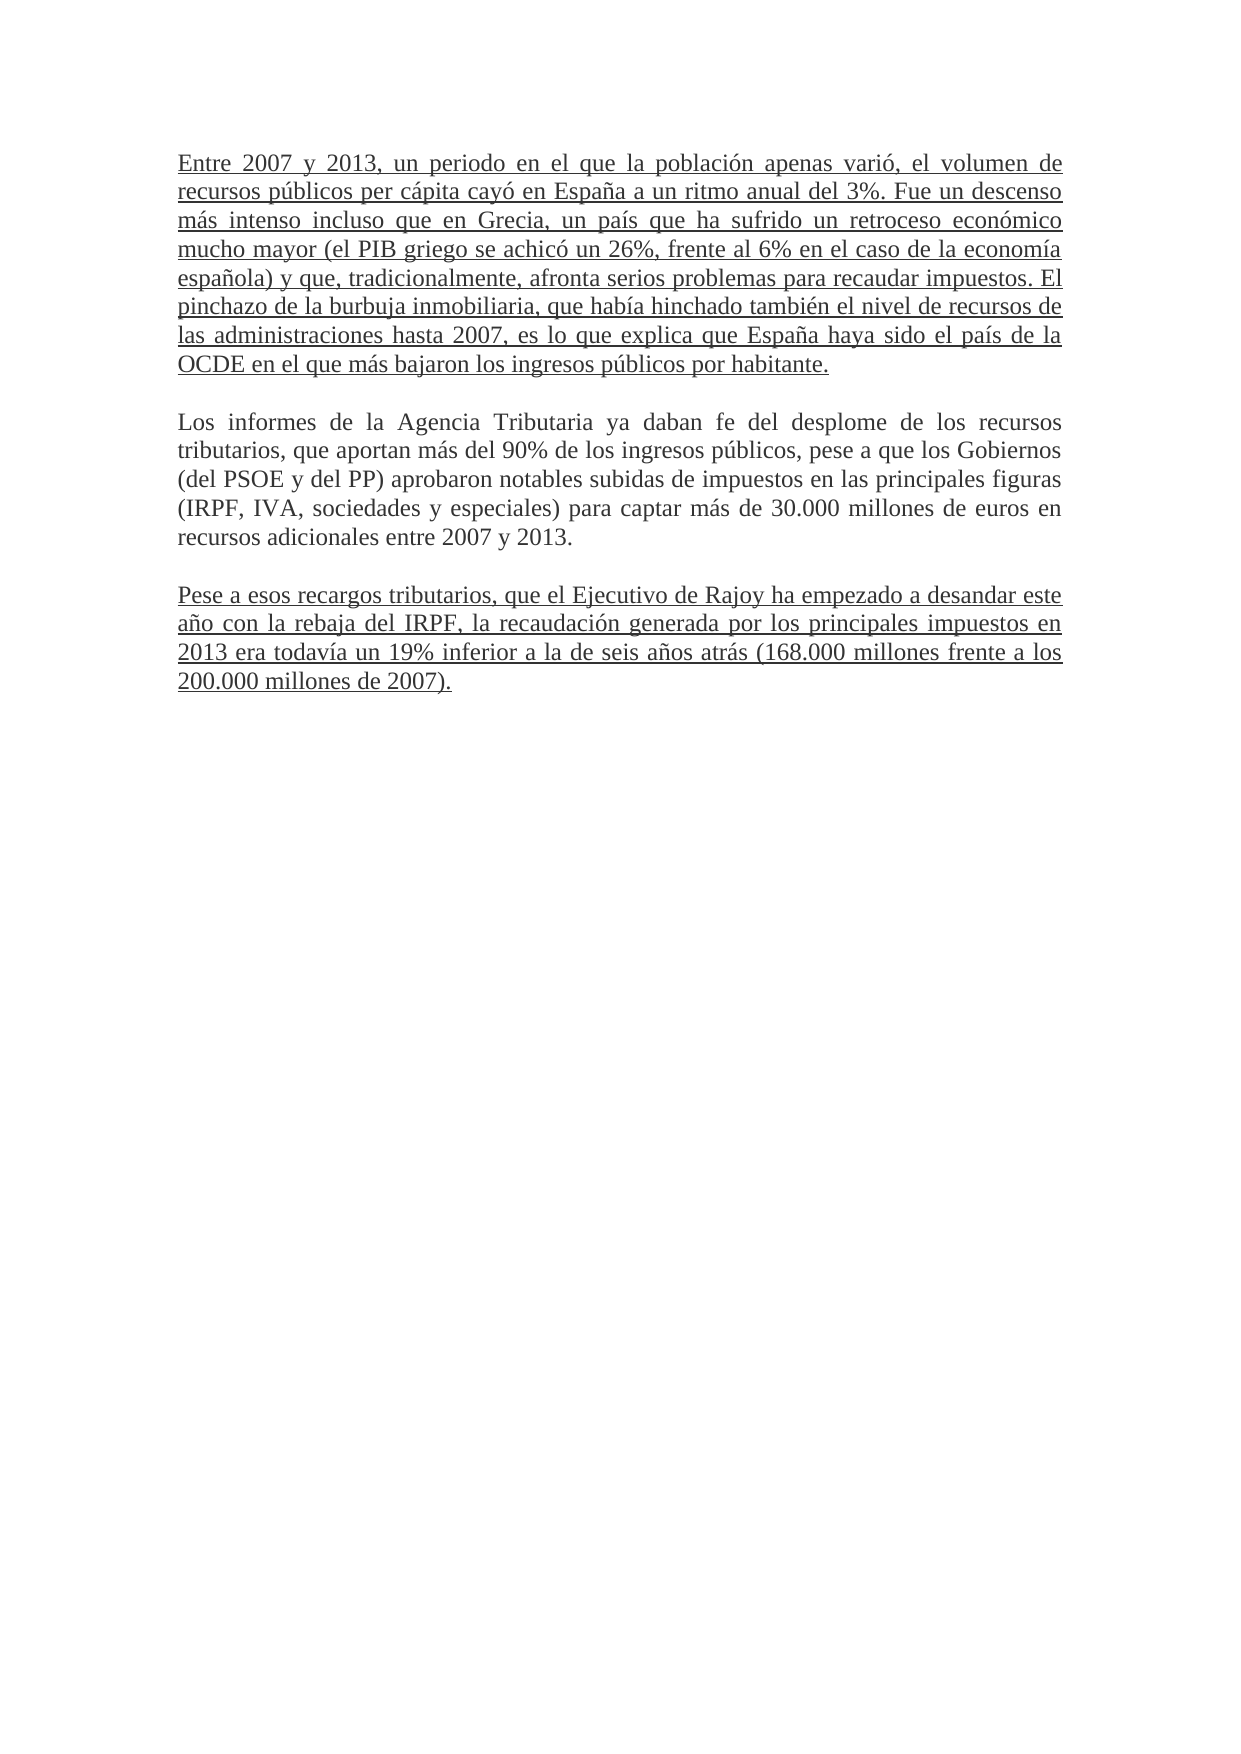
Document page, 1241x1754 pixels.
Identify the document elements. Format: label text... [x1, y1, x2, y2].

text Entre 2007 y 2013, un periodo en el que la población apenas varió, el volumen de recursos públicos per cápita cayó en España a un ritmo anual del 3%. Fue un descenso más intenso incluso que en Grecia, un país que ha sufrido un retroceso económico mucho mayor (el PIB griego se achicó un 26%, frente al 6% en el caso de la economía española) y que, tradicionalmente, afronta serios problemas para recaudar impuestos. El pinchazo de la burbuja inmobiliaria, que había hinchado también el nivel de recursos de las administraciones hasta 2007, es lo que explica que España haya sido el país de la OCDE en el que más bajaron los ingresos públicos por habitante. [177, 317, 1063, 378]
text Pese a esos recargos tributarios, que el Ejecutivo de Rajoy ha empezado a desandar este año con la rebaja del IRPF, la recaudación generada por los principales impuestos en 2013 era todavía un 19% inferior a la de seis años atrás (168.000 millones frente a los 200.000 millones de 2007). [177, 606, 1063, 662]
text Pese a esos recargos tributarios, que el Ejecutivo de Rajoy ha empezado a desandar este año con la rebaja del IRPF, la recaudación generada por los principales impuestos en 2013 era todavía un 19% inferior a la de seis años atrás (168.000 millones frente a los 200.000 millones de 2007). [177, 580, 1063, 605]
text Pese a esos recargos tributarios, que el Ejecutivo de Rajoy ha empezado a desandar este año con la rebaja del IRPF, la recaudación generada por los principales impuestos en 2013 era todavía un 19% inferior a la de seis años atrás (168.000 millones frente a los 200.000 millones de 2007). [177, 663, 1063, 695]
text Los informes de la Agencia Tributaria ya daban fe del desplome de los recursos tributarios, que aportan más del 90% de los ingresos públicos, pese a que los Gobiernos (del PSOE y del PP) aprobaron notables subidas de impuestos en las principales figuras (IRPF, IVA, sociedades y especiales) para captar más de 30.000 millones de euros en recursos adicionales entre 2007 y 2013. [177, 407, 1063, 551]
text Entre 2007 y 2013, un periodo en el que la población apenas varió, el volumen de recursos públicos per cápita cayó en España a un ritmo anual del 3%. Fue un descenso más intenso incluso que en Grecia, un país que ha sufrido un retroceso económico mucho mayor (el PIB griego se achicó un 26%, frente al 6% en el caso de la economía española) y que, tradicionalmente, afronta serios problemas para recaudar impuestos. El pinchazo de la burbuja inmobiliaria, que había hinchado también el nivel de recursos de las administraciones hasta 2007, es lo que explica que España haya sido el país de la OCDE en el que más bajaron los ingresos públicos por habitante. [177, 231, 1063, 288]
